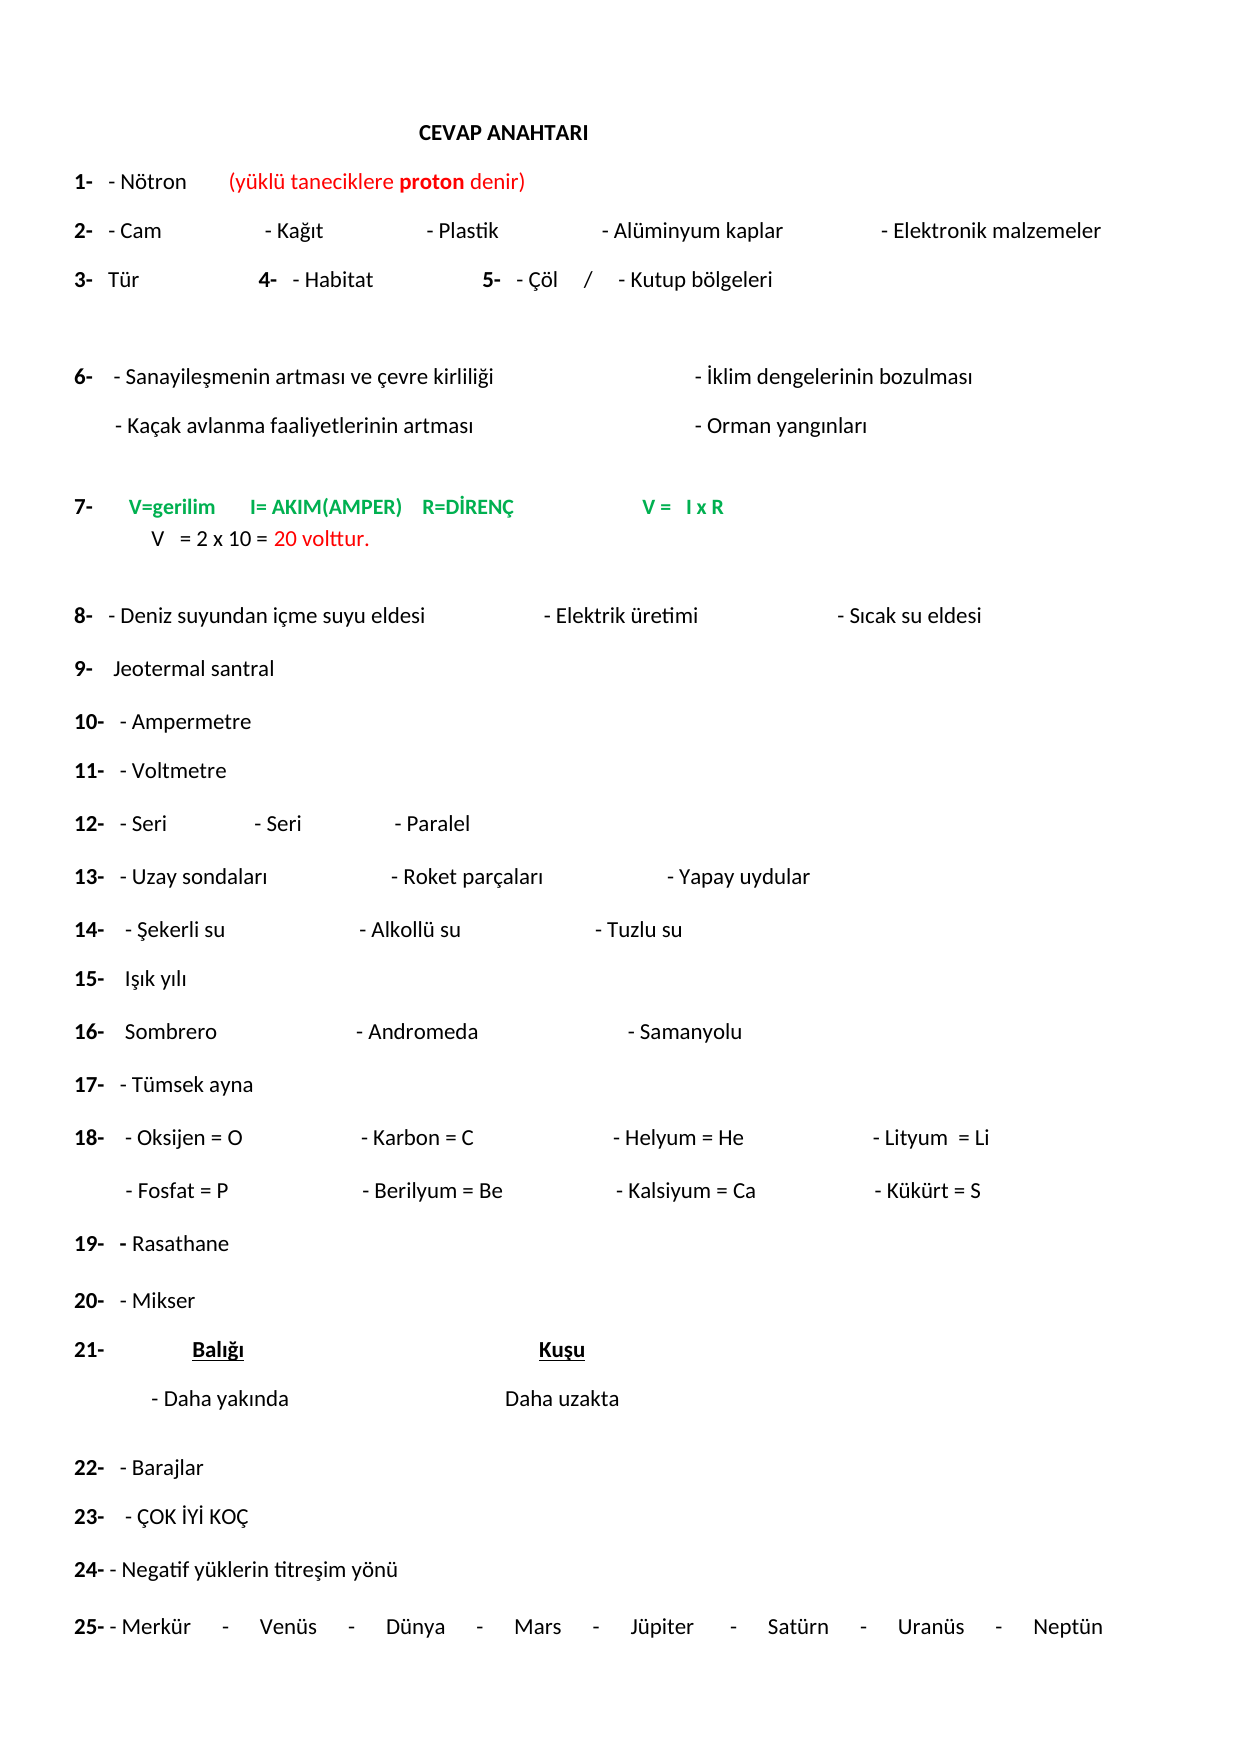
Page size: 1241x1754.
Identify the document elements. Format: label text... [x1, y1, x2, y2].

text - Kaçak avlanma faaliyetlerinin artması - Orman yangınları [74, 411, 1181, 439]
text 17- - Tümsek ayna [74, 1070, 1181, 1098]
text V = 2 x 10 = 20 volttur. [74, 524, 1181, 553]
text 19- - Rasathane [74, 1229, 1181, 1257]
text 13- - Uzay sondaları - Roket parçaları - Yapay uydular [74, 862, 1181, 890]
text 1- - Nötron (yüklü taneciklere proton denir) [74, 167, 1181, 195]
text 7- V=gerilim I= AKIM(AMPER) R=DİRENÇ V = I x R [74, 492, 1181, 520]
text 16- Sombrero - Andromeda - Samanyolu [74, 1017, 1181, 1045]
text 18- - Oksijen = O - Karbon = C - Helyum = He - Lityum = Li [74, 1123, 1181, 1151]
text 8- - Deniz suyundan içme suyu eldesi - Elektrik üretimi - Sıcak su eldesi [74, 601, 1181, 629]
text - Daha yakında Daha uzakta [74, 1384, 1181, 1412]
text - Fosfat = P - Berilyum = Be - Kalsiyum = Ca - Kükürt = S [74, 1176, 1181, 1204]
text 10- - Ampermetre [74, 707, 1181, 735]
text 22- - Barajlar [74, 1453, 1181, 1481]
text 2- - Cam - Kağıt - Plastik - Alüminyum kaplar - Elektronik malzemeler [74, 216, 1181, 244]
text 23- - ÇOK İYİ KOÇ [74, 1502, 1181, 1530]
text 20- - Mikser [74, 1287, 1181, 1315]
text 25- - Merkür - Venüs - Dünya - Mars - Jüpiter - Satürn - Uranüs - Neptün [74, 1612, 1181, 1640]
text 6- - Sanayileşmenin artması ve çevre kirliliği - İklim dengelerinin bozulması [74, 362, 1181, 391]
text 12- - Seri - Seri - Paralel [74, 809, 1181, 837]
text 15- Işık yılı [74, 964, 1181, 992]
text 24- - Negatif yüklerin titreşim yönü [74, 1555, 1181, 1583]
text 3- Tür 4- - Habitat 5- - Çöl / - Kutup bölgeleri [74, 265, 1181, 293]
text 9- Jeotermal santral [74, 654, 1181, 682]
text 21- Balığı Kuşu [74, 1336, 1181, 1363]
text 14- - Şekerli su - Alkollü su - Tuzlu su [74, 915, 1181, 943]
text 11- - Voltmetre [74, 756, 1181, 784]
text CEVAP ANAHTARI [74, 118, 1181, 146]
